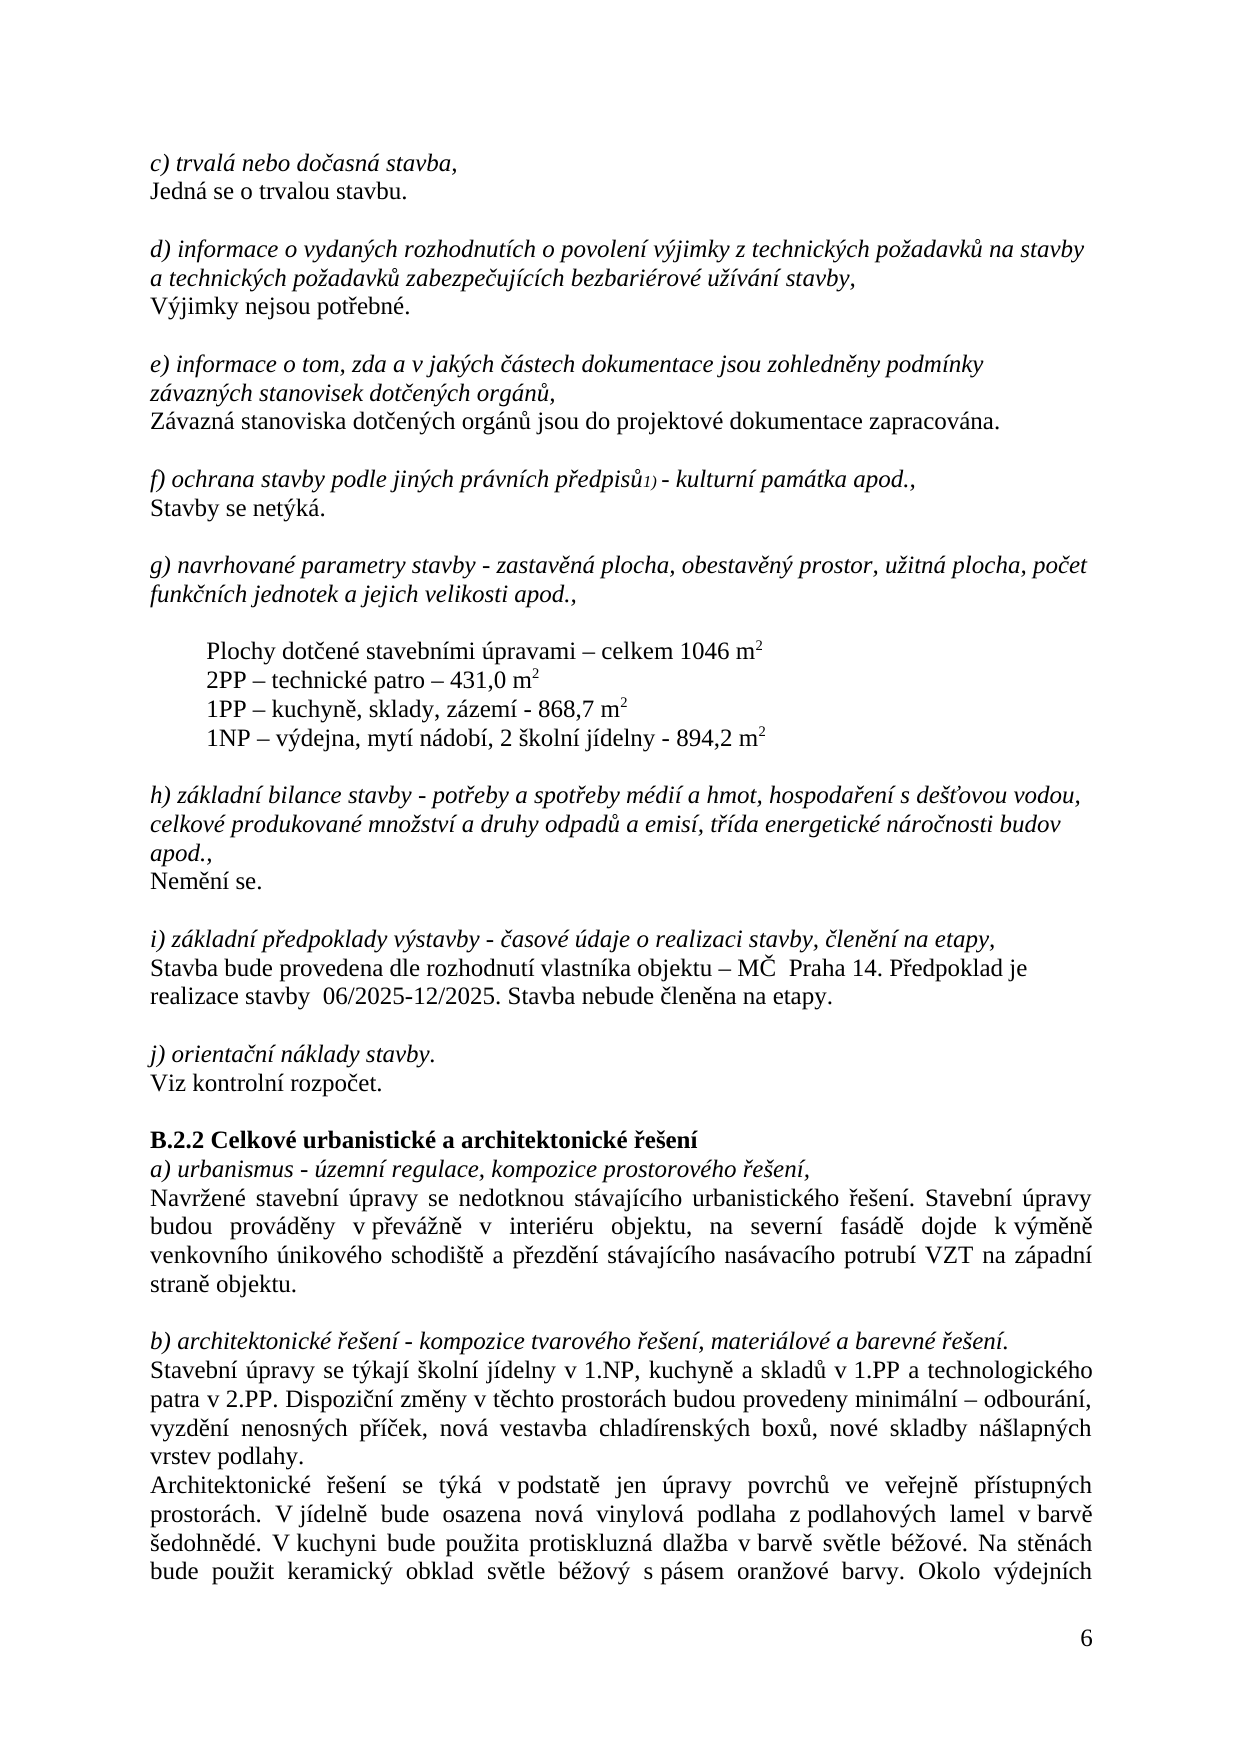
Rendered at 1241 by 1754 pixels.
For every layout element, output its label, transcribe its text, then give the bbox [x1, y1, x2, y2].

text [150, 1470, 1093, 1585]
text b) architektonické řešení - kompozice tvarového řešení, materiálové a barevné řešení. [150, 1326, 1093, 1355]
text i) základní předpoklady výstavby - časové údaje o realizaci stavby, členění na etapy, [150, 924, 1093, 953]
text Navržené stavební úpravy se nedotknou stávajícího urbanistického řešení. Stavební úpravy budou prováděny v převážně v interiéru objektu, na severní fasádě dojde k výměně venkovního únikového schodiště a přezdění stávajícího nasávacího potrubí VZT na západní straně objektu. [150, 1183, 1093, 1298]
text Závazná stanoviska dotčených orgánů jsou do projektové dokumentace zapracována. [150, 406, 1093, 435]
text Nemění se. [150, 866, 1093, 895]
text e) informace o tom, zda a v jakých částech dokumentace jsou zohledněny podmínky závazných stanovisek dotčených orgánů, [150, 349, 1093, 406]
text Jedná se o trvalou stavbu. [150, 176, 1093, 205]
text h) základní bilance stavby - potřeby a spotřeby médií a hmot, hospodaření s dešťovou vodou, celkové produkované množství a druhy odpadů a emisí, třída energetické náročnosti budov apod., [150, 780, 1093, 866]
text Plochy dotčené stavebními úpravami – celkem 1046 m2 [206, 636, 1093, 665]
text 1PP – kuchyně, sklady, zázemí - 868,7 m2 [206, 694, 1093, 723]
text Viz kontrolní rozpočet. [150, 1068, 1093, 1096]
text 1NP – výdejna, mytí nádobí, 2 školní jídelny - 894,2 m2 [206, 723, 1093, 751]
text Výjimky nejsou potřebné. [150, 291, 1093, 320]
text Stavba bude provedena dle rozhodnutí vlastníka objektu – MČ Praha 14. Předpoklad je realizace stavby 06/2025-12/2025. Stavba nebude členěna na etapy. [150, 953, 1093, 1010]
text Stavební úpravy se týkají školní jídelny v 1.NP, kuchyně a skladů v 1.PP a technologického patra v 2.PP. Dispoziční změny v těchto prostorách budou provedeny minimální – odbourání, vyzdění nenosných příček, nová vestavba chladírenských boxů, nové skladby nášlapných vrstev podlahy. [150, 1355, 1093, 1470]
text g) navrhované parametry stavby - zastavěná plocha, obestavěný prostor, užitná plocha, počet funkčních jednotek a jejich velikosti apod., [150, 550, 1093, 608]
text d) informace o vydaných rozhodnutích o povolení výjimky z technických požadavků na stavby a technických požadavků zabezpečujících bezbariérové užívání stavby, [150, 234, 1093, 291]
text 2PP – technické patro – 431,0 m2 [206, 665, 1093, 694]
text a) urbanismus - územní regulace, kompozice prostorového řešení, [150, 1154, 1093, 1183]
text j) orientační náklady stavby. [150, 1039, 1093, 1068]
text Stavby se netýká. [150, 493, 1093, 521]
text B.2.2 Celkové urbanistické a architektonické řešení [150, 1125, 1093, 1154]
text c) trvalá nebo dočasná stavba, [150, 148, 1093, 176]
text f) ochrana stavby podle jiných právních předpisů1) - kulturní památka apod., [150, 464, 1093, 493]
